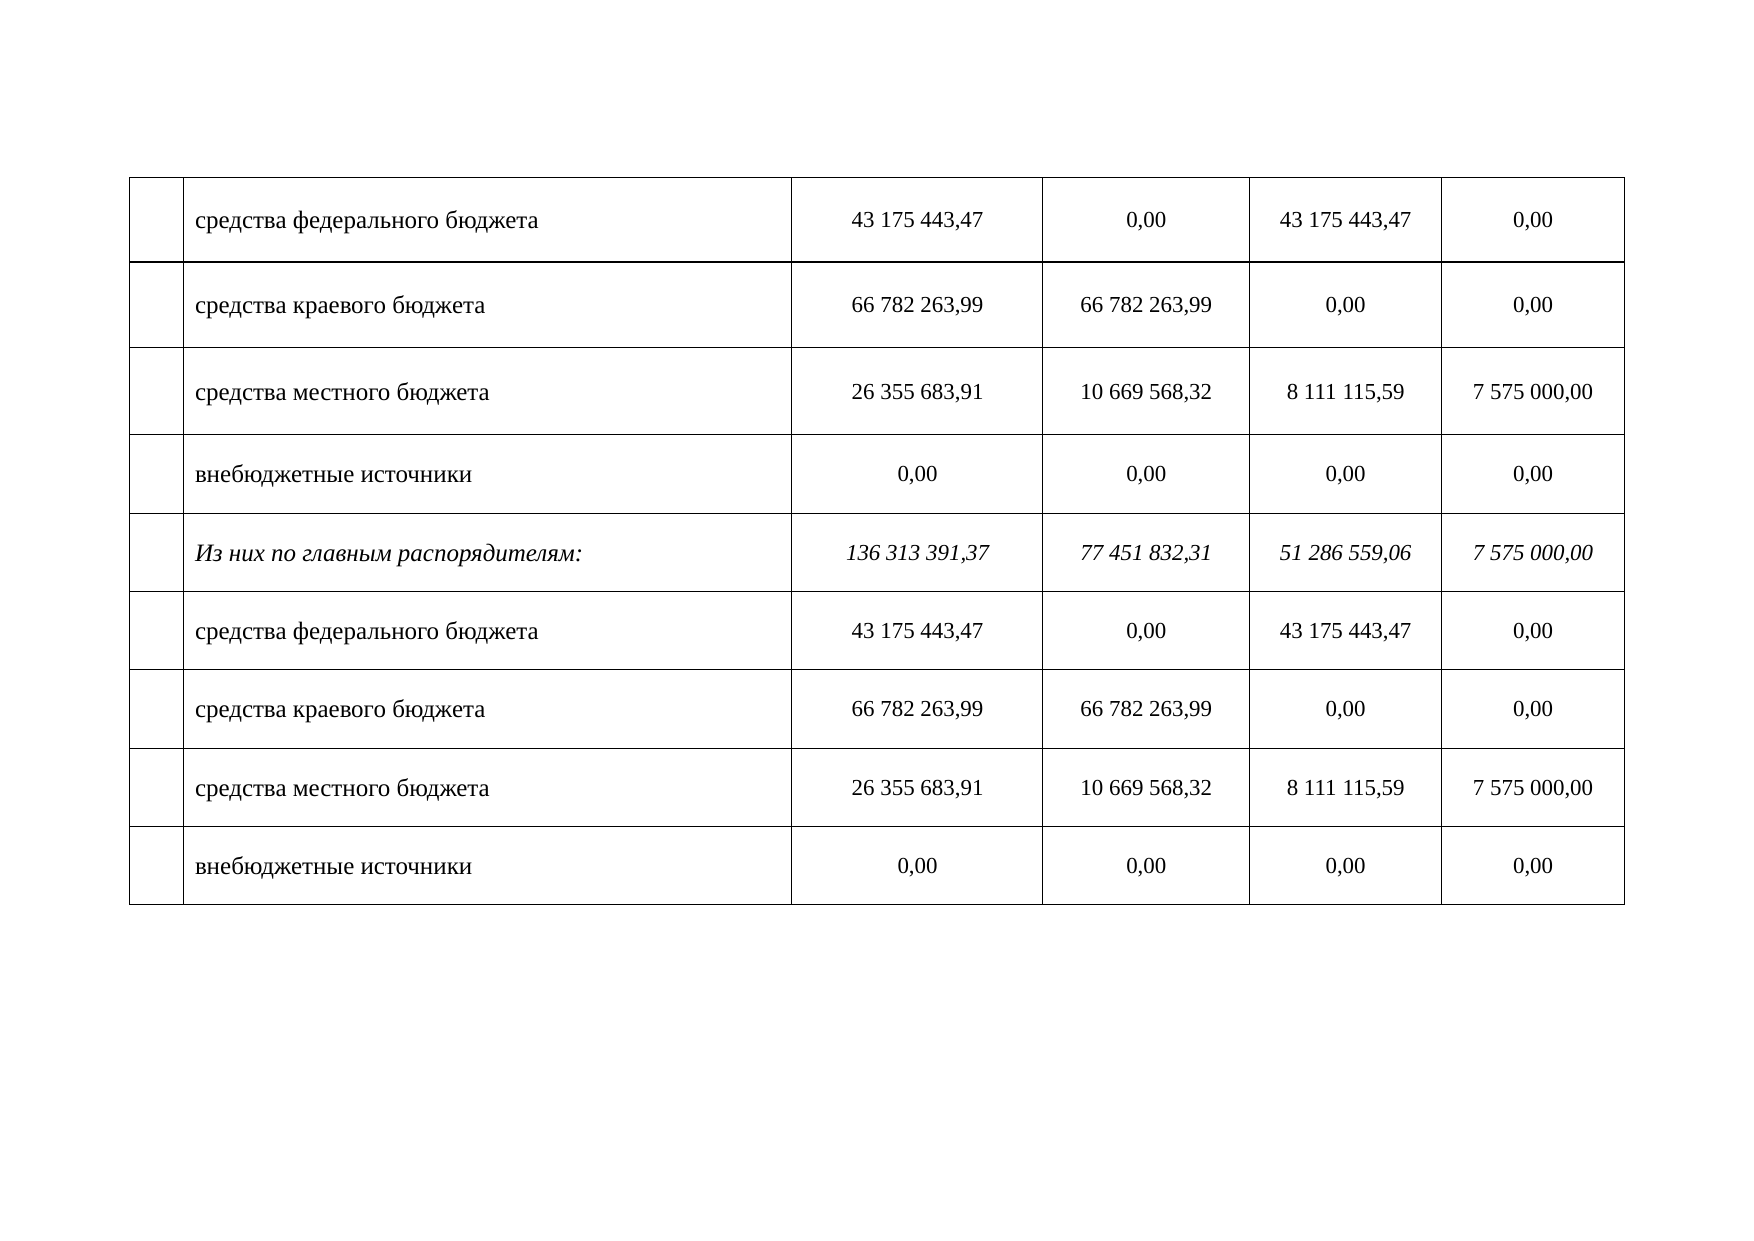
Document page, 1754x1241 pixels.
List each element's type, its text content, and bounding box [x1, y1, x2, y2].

table_cell [130, 514, 183, 591]
table_cell 0,00 [1250, 263, 1441, 347]
table_cell 8 111 115,59 [1250, 749, 1441, 826]
table_cell 0,00 [1250, 670, 1441, 747]
table_cell [130, 827, 183, 904]
table_cell средства краевого бюджета [184, 263, 791, 347]
table_cell средства федерального бюджета [184, 592, 791, 669]
table_cell 0,00 [1442, 435, 1624, 512]
table_cell [130, 670, 183, 747]
table_cell 0,00 [1442, 827, 1624, 904]
table_cell Из них по главным распорядителям: [184, 514, 791, 591]
table_cell 0,00 [1442, 670, 1624, 747]
table_cell 8 111 115,59 [1250, 348, 1441, 434]
table_cell [130, 749, 183, 826]
table_cell 0,00 [1043, 435, 1249, 512]
table_cell средства краевого бюджета [184, 670, 791, 747]
table_cell 0,00 [1250, 827, 1441, 904]
table_cell [130, 348, 183, 434]
table_cell 7 575 000,00 [1442, 348, 1624, 434]
table_cell внебюджетные источники [184, 435, 791, 512]
table_cell [130, 592, 183, 669]
table_cell [130, 178, 183, 261]
table_cell 7 575 000,00 [1442, 749, 1624, 826]
table_cell средства местного бюджета [184, 348, 791, 434]
table_cell 10 669 568,32 [1043, 749, 1249, 826]
table_cell 66 782 263,99 [1043, 263, 1249, 347]
table_cell 0,00 [1043, 178, 1249, 261]
table_cell 136 313 391,37 [792, 514, 1042, 591]
table_cell 43 175 443,47 [1250, 592, 1441, 669]
table_cell 66 782 263,99 [792, 263, 1042, 347]
table_cell 0,00 [1043, 827, 1249, 904]
table_cell 51 286 559,06 [1250, 514, 1441, 591]
table_cell 0,00 [1442, 178, 1624, 261]
table_cell 43 175 443,47 [1250, 178, 1441, 261]
table_cell [130, 435, 183, 512]
table_cell 0,00 [792, 827, 1042, 904]
table_cell 43 175 443,47 [792, 178, 1042, 261]
table_cell 66 782 263,99 [1043, 670, 1249, 747]
table_cell 0,00 [1250, 435, 1441, 512]
table_cell 7 575 000,00 [1442, 514, 1624, 591]
table_cell средства местного бюджета [184, 749, 791, 826]
table_cell 0,00 [1442, 592, 1624, 669]
table_cell внебюджетные источники [184, 827, 791, 904]
table_cell 0,00 [792, 435, 1042, 512]
table_cell 0,00 [1043, 592, 1249, 669]
table_cell 10 669 568,32 [1043, 348, 1249, 434]
table_cell 26 355 683,91 [792, 749, 1042, 826]
table_cell средства федерального бюджета [184, 178, 791, 261]
table_cell 77 451 832,31 [1043, 514, 1249, 591]
table_cell 66 782 263,99 [792, 670, 1042, 747]
table_cell 0,00 [1442, 263, 1624, 347]
table_cell 43 175 443,47 [792, 592, 1042, 669]
table_cell 26 355 683,91 [792, 348, 1042, 434]
table_cell [130, 263, 183, 347]
